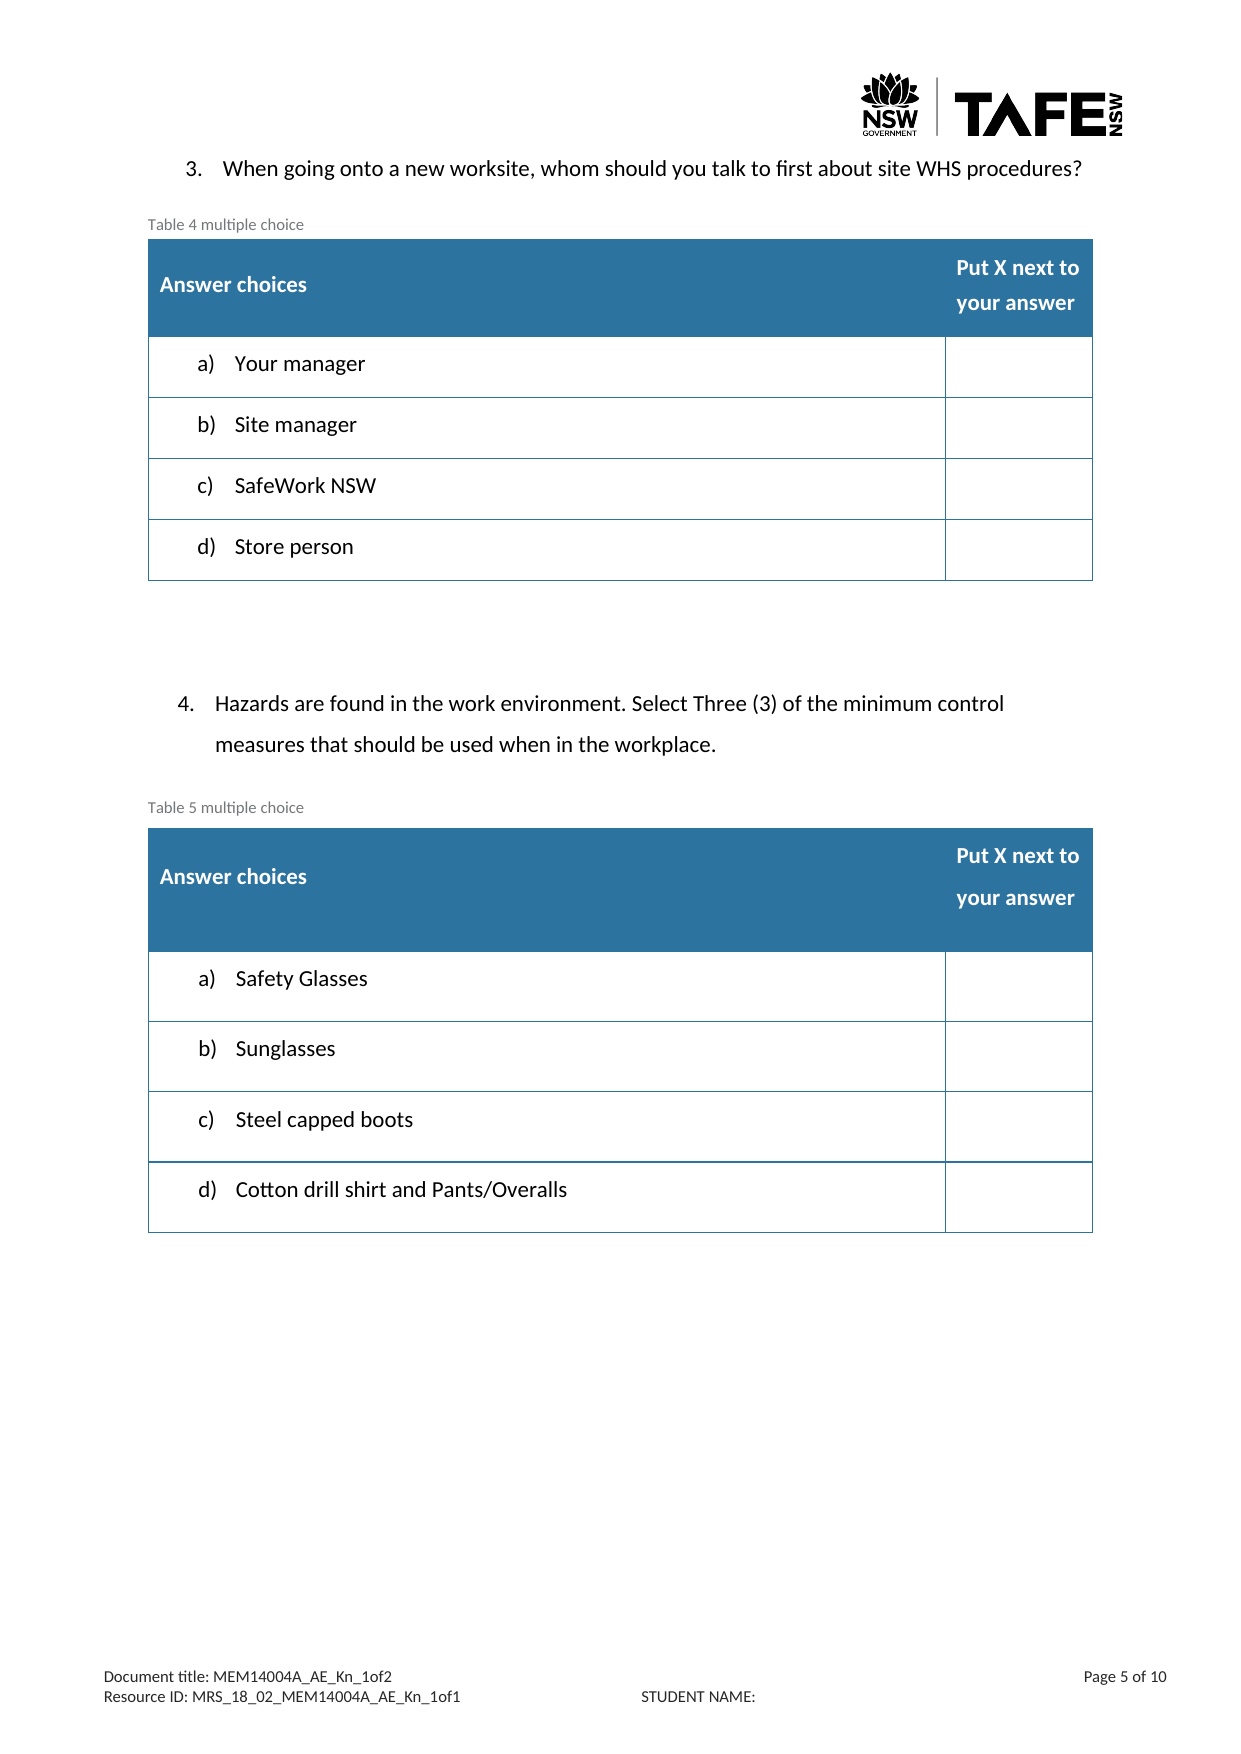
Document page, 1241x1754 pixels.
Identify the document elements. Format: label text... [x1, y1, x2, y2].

table_cell [946, 398, 1092, 458]
picture [861, 71, 1123, 137]
table_header Put X next to your answer [946, 829, 1092, 951]
table_header Answer choices [149, 240, 945, 336]
table_header Put X next to your answer [946, 240, 1092, 336]
table_cell [946, 459, 1092, 519]
table_cell Steel capped boots [149, 1092, 945, 1161]
table_cell [946, 337, 1092, 397]
list When going onto a new worksite, whom should you talk to first about site WHS procedures? [185, 154, 1092, 182]
table_cell SafeWork NSW [149, 459, 945, 519]
text Table 4 multiple choice [148, 214, 1092, 234]
table_cell Store person [149, 520, 945, 580]
table_cell [946, 1092, 1092, 1161]
table_cell Safety Glasses [149, 952, 945, 1021]
text Table 5 multiple choice [148, 798, 1092, 818]
table_cell Your manager [149, 337, 945, 397]
table_cell Cotton drill shirt and Pants/Overalls [149, 1163, 945, 1232]
table_cell Site manager [149, 398, 945, 458]
table_cell [946, 952, 1092, 1021]
table_cell Sunglasses [149, 1022, 945, 1091]
table_cell [946, 1022, 1092, 1091]
list Hazards are found in the work environment. Select Three (3) of the minimum control measures that should be used when in the workplace. [177, 689, 1092, 759]
table_cell [946, 520, 1092, 580]
table_cell [946, 1163, 1092, 1232]
table_header Answer choices [149, 829, 945, 951]
